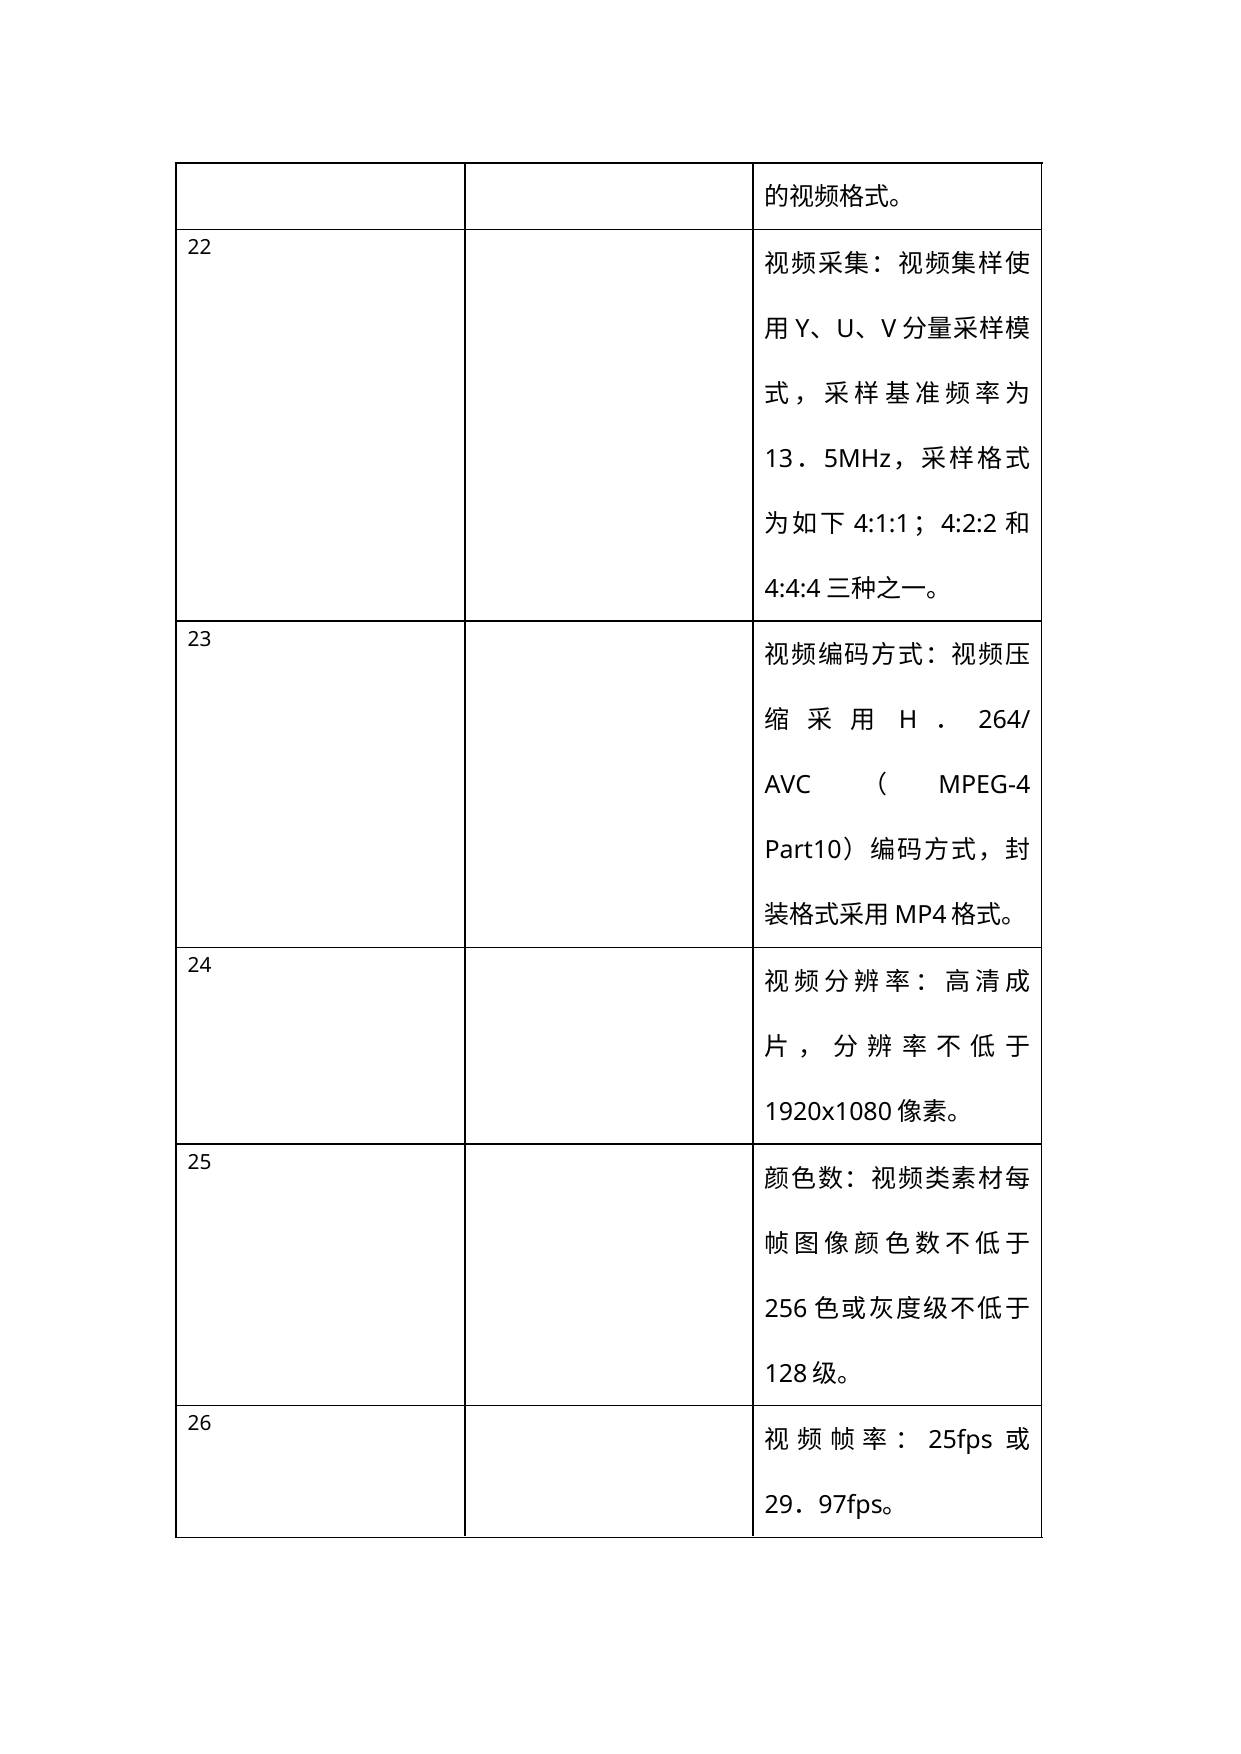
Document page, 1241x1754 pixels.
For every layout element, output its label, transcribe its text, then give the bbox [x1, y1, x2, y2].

table_cell 25 [177, 1145, 464, 1405]
table_cell [466, 622, 752, 947]
table_cell 22 [177, 230, 464, 620]
table_cell 视频编码方式：视频压缩采用H．264/AVC（MPEG-4 Part10）编码方式，封装格式采用MP4格式。 [754, 622, 1041, 947]
table_cell [466, 948, 752, 1143]
table_cell 视频帧率：25fps或29．97fps。 [754, 1406, 1041, 1536]
table_cell [466, 230, 752, 620]
table_cell 颜色数：视频类素材每帧图像颜色数不低于256色或灰度级不低于128级。 [754, 1145, 1041, 1405]
table_cell 24 [177, 948, 464, 1143]
table_cell [466, 1406, 752, 1536]
table_cell 21 [177, 164, 464, 228]
table_cell 视频分辨率：高清成片，分辨率不低于1920x1080像素。 [754, 948, 1041, 1143]
table_cell 23 [177, 622, 464, 947]
table_cell 26 [177, 1406, 464, 1536]
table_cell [754, 164, 1041, 228]
table_cell [466, 164, 752, 228]
table_cell 视频采集：视频集样使用Y、U、V分量采样模式，采样基准频率为13．5MHz，采样格式为如下4:1:1；4:2:2和4:4:4三种之一。 [754, 230, 1041, 620]
table_cell [466, 1145, 752, 1405]
